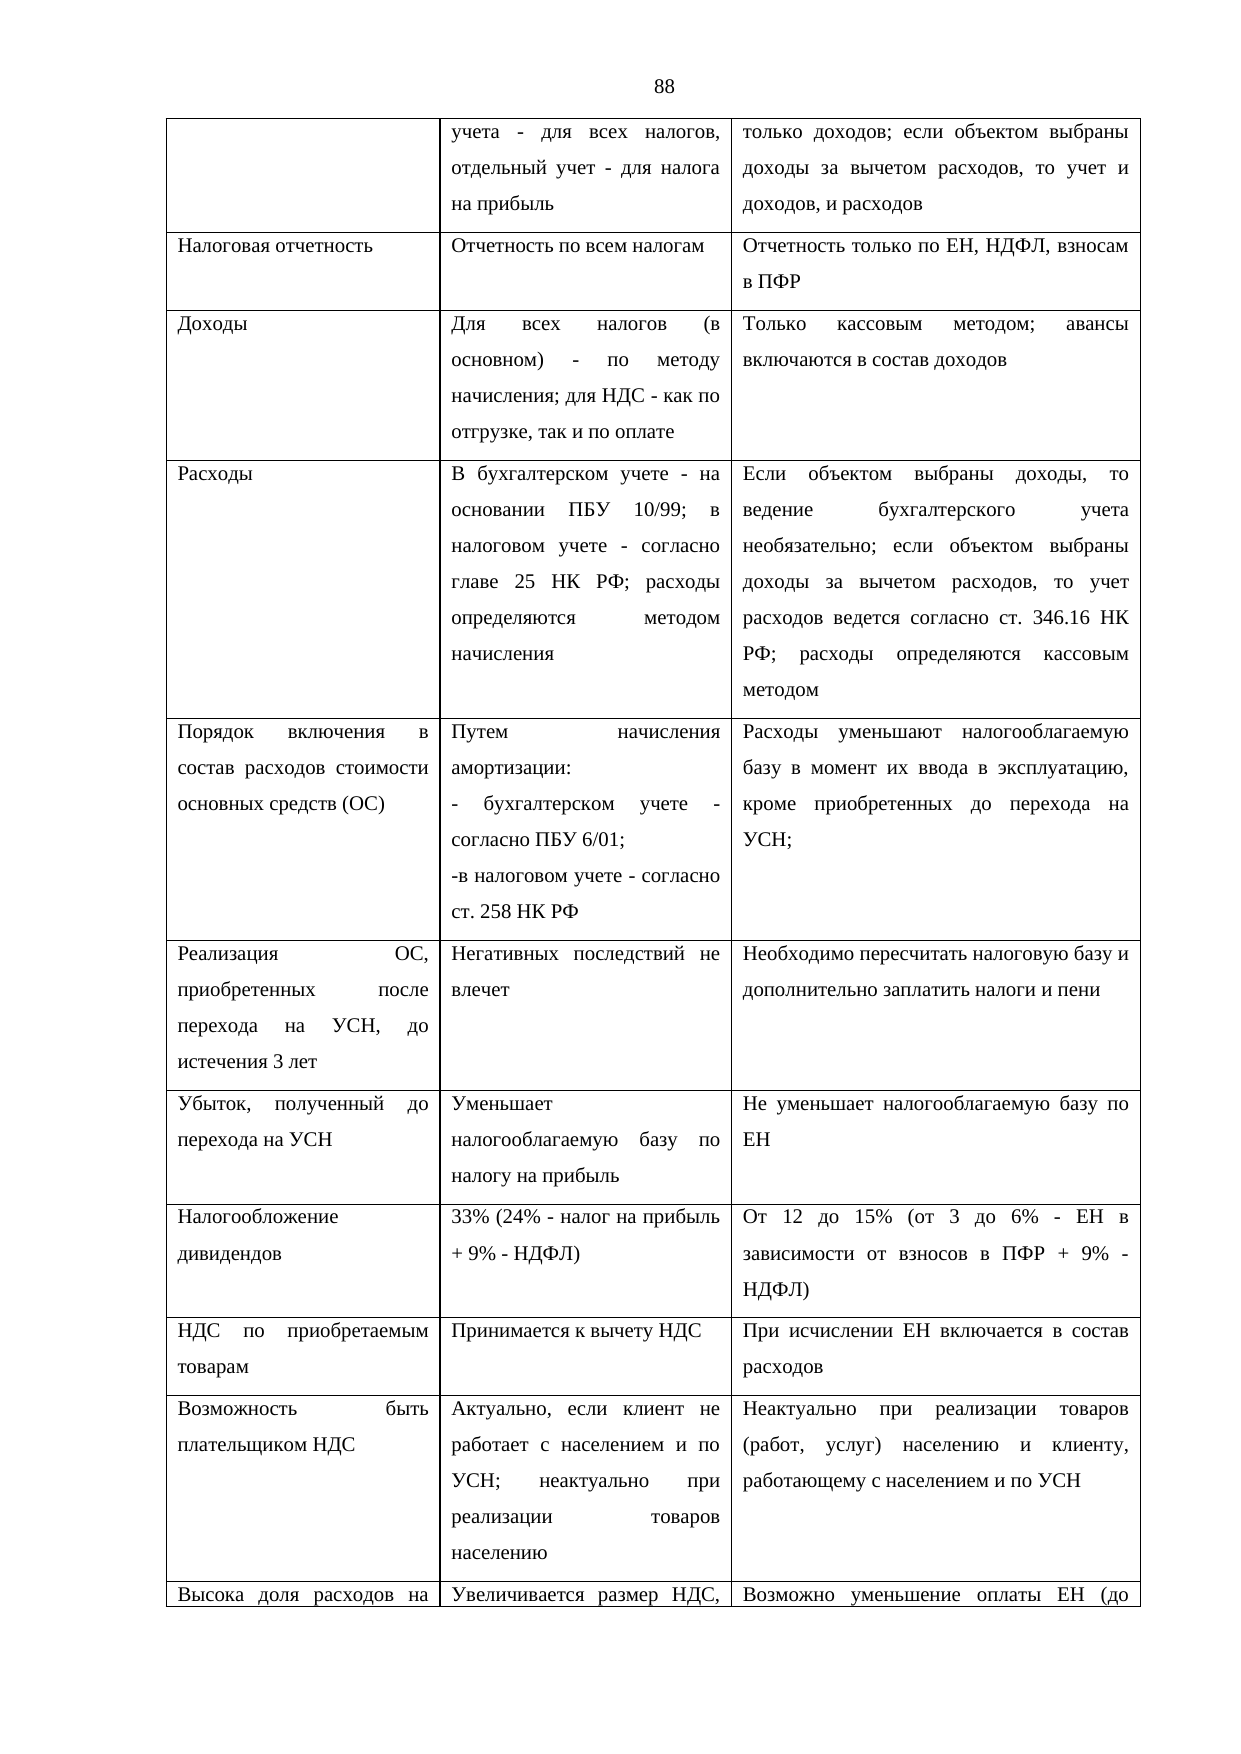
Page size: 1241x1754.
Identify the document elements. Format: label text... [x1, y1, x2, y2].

table_cell От 12 до 15% (от 3 до 6% - ЕН в зависимости от взносов в ПФР + 9% - НДФЛ) [732, 1205, 1140, 1317]
table_cell Налогообложение дивидендов [167, 1205, 439, 1317]
table_cell Только кассовым методом; авансы включаются в состав доходов [732, 311, 1140, 460]
table_cell Уменьшает налогооблагаемую базу по налогу на прибыль [441, 1091, 731, 1203]
table_cell Неактуально при реализации товаров (работ, услуг) населению и клиенту, работающему с населением и по УСН [732, 1396, 1140, 1581]
table_cell Реализация ОС, приобретенных после перехода на УСН, до истечения 3 лет [167, 941, 439, 1089]
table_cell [441, 1582, 731, 1606]
table_cell Расходы [167, 461, 439, 718]
table_cell При исчислении ЕН включается в состав расходов [732, 1318, 1140, 1395]
table_cell Актуально, если клиент не работает с населением и по УСН; неактуально при реализации товаров населению [441, 1396, 731, 1581]
table_cell Возможность быть плательщиком НДС [167, 1396, 439, 1581]
table_cell Для всех налогов (в основном) - по методу начисления; для НДС - как по отгрузке, так и по оплате [441, 311, 731, 460]
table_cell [441, 119, 731, 232]
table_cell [732, 1582, 1140, 1606]
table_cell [167, 119, 439, 232]
table_cell Порядок включения в состав расходов стоимости основных средств (ОС) [167, 719, 439, 940]
table_cell Налоговая отчетность [167, 233, 439, 310]
table_cell Отчетность только по ЕН, НДФЛ, взносам в ПФР [732, 233, 1140, 310]
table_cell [167, 1582, 439, 1606]
table_cell Не уменьшает налогооблагаемую базу по ЕН [732, 1091, 1140, 1203]
table_cell Доходы [167, 311, 439, 460]
table_cell Отчетность по всем налогам [441, 233, 731, 310]
table_cell Расходы уменьшают налогооблагаемую базу в момент их ввода в эксплуатацию, кроме приобретенных до перехода на УСН; [732, 719, 1140, 940]
table_cell В бухгалтерском учете - на основании ПБУ 10/99; в налоговом учете - согласно главе 25 НК РФ; расходы определяются методом начисления [441, 461, 731, 718]
table_cell НДС по приобретаемым товарам [167, 1318, 439, 1395]
table_cell Путем начисления амортизации: - бухгалтерском учете - согласно ПБУ 6/01; -в налоговом учете - согласно ст. 258 НК РФ [441, 719, 731, 940]
table_cell Принимается к вычету НДС [441, 1318, 731, 1395]
table_cell Негативных последствий не влечет [441, 941, 731, 1089]
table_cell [732, 119, 1140, 232]
table_cell 33% (24% - налог на прибыль + 9% - НДФЛ) [441, 1205, 731, 1317]
table_cell Необходимо пересчитать налоговую базу и дополнительно заплатить налоги и пени [732, 941, 1140, 1089]
table_cell Если объектом выбраны доходы, то ведение бухгалтерского учета необязательно; если объектом выбраны доходы за вычетом расходов, то учет расходов ведется согласно ст. 346.16 НК РФ; расходы определяются кассовым методом [732, 461, 1140, 718]
table_cell Убыток, полученный до перехода на УСН [167, 1091, 439, 1203]
